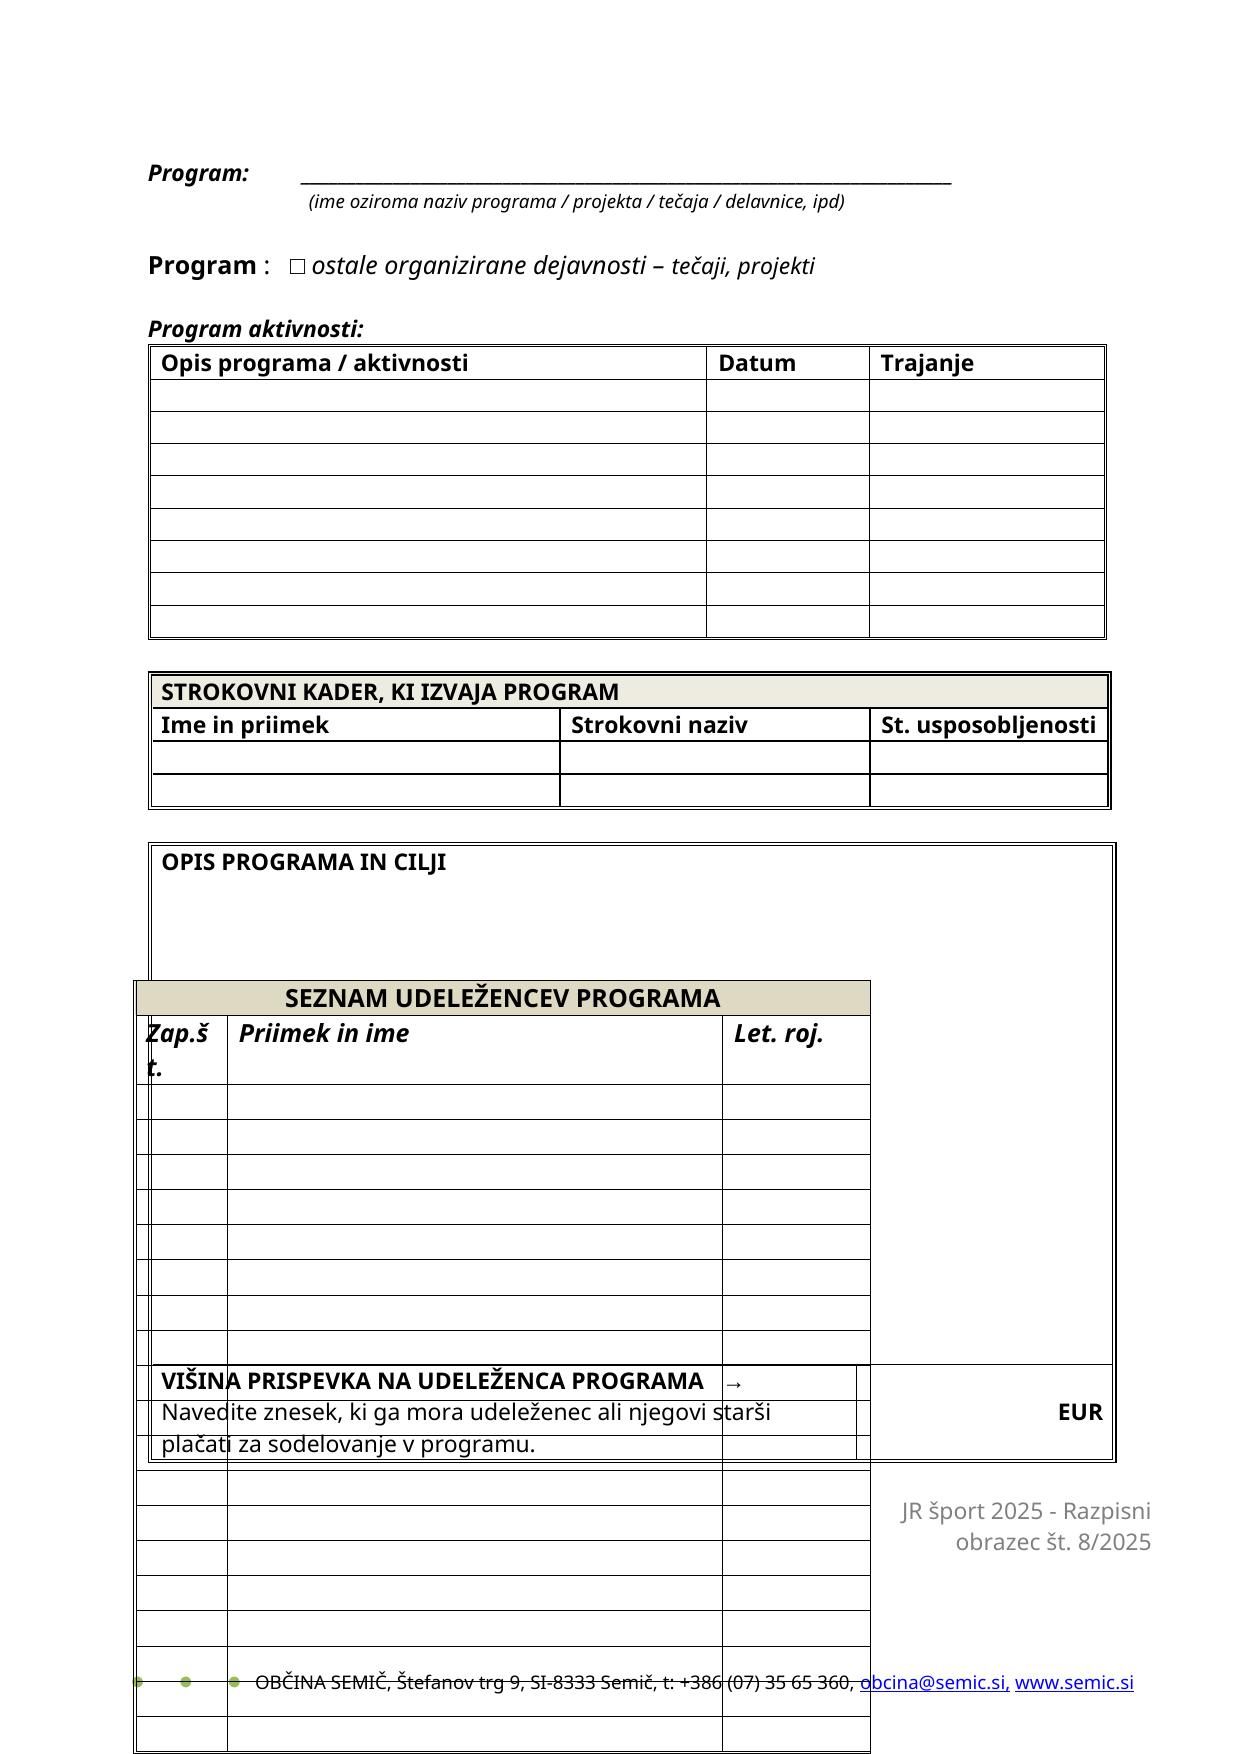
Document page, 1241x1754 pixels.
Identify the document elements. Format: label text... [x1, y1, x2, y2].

table_cell [723, 1120, 870, 1154]
table_cell St. usposobljenosti [871, 709, 1107, 740]
text Program aktivnosti: [148, 313, 1152, 344]
table_cell [228, 1471, 722, 1505]
table_cell [151, 412, 706, 443]
table_cell [707, 509, 869, 540]
table_cell [723, 1647, 870, 1681]
table_cell [137, 1331, 227, 1365]
table_cell [151, 380, 706, 411]
table_cell [151, 573, 706, 604]
table_cell [228, 1436, 722, 1470]
table_cell [228, 1717, 722, 1751]
table_cell [137, 1260, 227, 1294]
table_cell [151, 509, 706, 540]
table_cell [137, 1085, 227, 1119]
table_cell [228, 1331, 722, 1365]
table_cell [870, 476, 1104, 508]
table_cell [723, 1576, 870, 1610]
table_cell [137, 1296, 227, 1329]
table_cell [723, 1260, 870, 1294]
table_cell [137, 1436, 227, 1470]
table_cell [707, 541, 869, 572]
table_cell [228, 1225, 722, 1259]
table_cell [151, 444, 706, 475]
table_cell [152, 741, 559, 773]
table_header Opis programa / aktivnosti [151, 347, 706, 378]
table_cell [151, 606, 706, 637]
table_cell [870, 444, 1104, 475]
table_cell [228, 1576, 722, 1610]
table_cell Zap.št. [137, 1016, 227, 1084]
table_cell [137, 1190, 227, 1224]
table_cell [707, 573, 869, 604]
table_cell [723, 1331, 870, 1365]
table_cell [137, 1471, 227, 1505]
table_cell [151, 476, 706, 508]
table_cell [870, 380, 1104, 411]
table_cell [228, 1155, 722, 1189]
table_cell [723, 1401, 870, 1435]
table_cell [723, 1506, 870, 1540]
table_cell [137, 1225, 227, 1259]
table_cell [137, 1611, 227, 1646]
table_cell [870, 541, 1104, 572]
table_cell [707, 606, 869, 637]
table_cell [151, 541, 706, 572]
table_cell [228, 1366, 722, 1400]
table_cell [870, 606, 1104, 637]
table_cell [228, 1120, 722, 1154]
table_cell Strokovni naziv [561, 709, 869, 740]
table_cell [137, 1647, 227, 1681]
table_cell [723, 1366, 870, 1400]
text Program: _______________________________________________________________________ [148, 157, 1152, 188]
table_cell [228, 1682, 722, 1716]
table_cell [137, 1506, 227, 1540]
table_cell [723, 1190, 870, 1224]
table_cell [870, 573, 1104, 604]
table_cell [871, 742, 1107, 773]
table_cell [137, 1401, 227, 1435]
table_cell [723, 1296, 870, 1329]
table_cell [228, 1401, 722, 1435]
table_cell [707, 476, 869, 508]
table_cell [137, 1541, 227, 1575]
table_cell [723, 1085, 870, 1119]
table_cell [723, 1471, 870, 1505]
table_cell [137, 1682, 227, 1716]
table_cell [723, 1611, 870, 1646]
table_header Trajanje [870, 347, 1104, 378]
table_cell [228, 1190, 722, 1224]
text (ime oziroma naziv programa / projekta / tečaja / delavnice, ipd) [148, 188, 1152, 213]
table_cell Ime in priimek [152, 708, 559, 740]
table_cell EUR [871, 1365, 1112, 1459]
table_cell Priimek in ime [228, 1016, 722, 1084]
table_cell [228, 1085, 722, 1119]
table_cell [707, 444, 869, 475]
table_cell [152, 774, 559, 806]
table_header SEZNAM UDELEŽENCEV PROGRAMA [137, 981, 870, 1015]
table_cell [723, 1541, 870, 1575]
table_cell [137, 1717, 227, 1751]
table_cell [137, 1366, 227, 1400]
table_cell [228, 1260, 722, 1294]
table_cell [871, 775, 1107, 806]
table_cell [152, 878, 1112, 1363]
table_header OPIS PROGRAMA IN CILJI [152, 846, 1112, 877]
table_cell [228, 1296, 722, 1329]
table_cell [723, 1155, 870, 1189]
table_header STROKOVNI KADER, KI IZVAJA PROGRAM [152, 676, 1107, 707]
table_cell [137, 1120, 227, 1154]
table_cell [561, 742, 869, 773]
table_cell [723, 1225, 870, 1259]
table_cell [723, 1717, 870, 1751]
table_cell [228, 1541, 722, 1575]
table_cell [137, 1576, 227, 1610]
table_cell [870, 412, 1104, 443]
table_cell [707, 380, 869, 411]
table_cell [137, 1155, 227, 1189]
table_header Datum [707, 347, 869, 378]
table_cell Let. roj. [723, 1016, 870, 1084]
text Program : □ ostale organizirane dejavnosti – tečaji, projekti [148, 248, 1152, 282]
table_cell [228, 1506, 722, 1540]
table_cell [723, 1682, 870, 1716]
table_cell [870, 509, 1104, 540]
table_cell [228, 1611, 722, 1646]
table_cell [723, 1436, 870, 1470]
text JR šport 2025 - Razpisni obrazec št. 8/2025 [871, 1495, 1152, 1557]
table_cell [228, 1647, 722, 1681]
table_cell [561, 775, 869, 806]
table_cell [707, 412, 869, 443]
